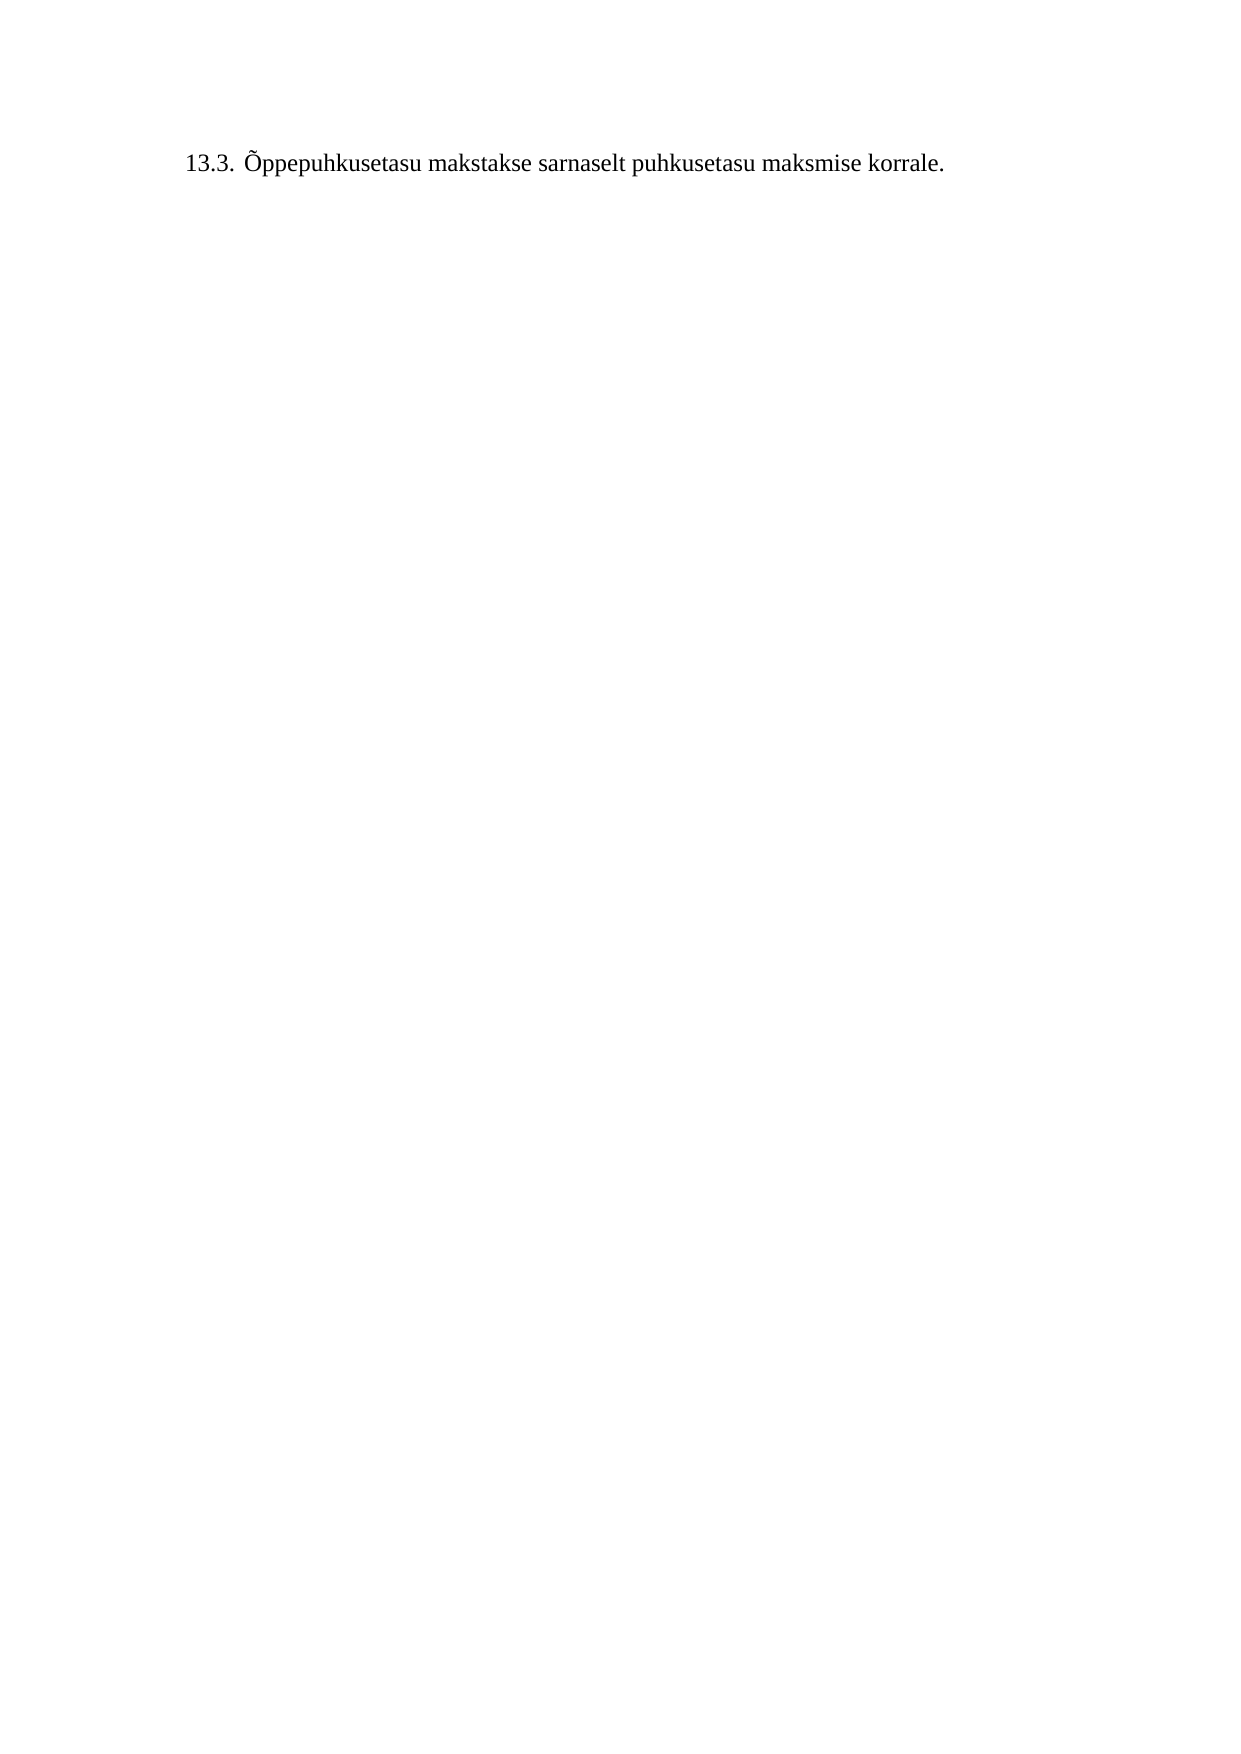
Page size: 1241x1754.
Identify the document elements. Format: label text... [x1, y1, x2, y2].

list Õppepuhkusetasu makstakse sarnaselt puhkusetasu maksmise korrale. [185, 148, 1107, 176]
